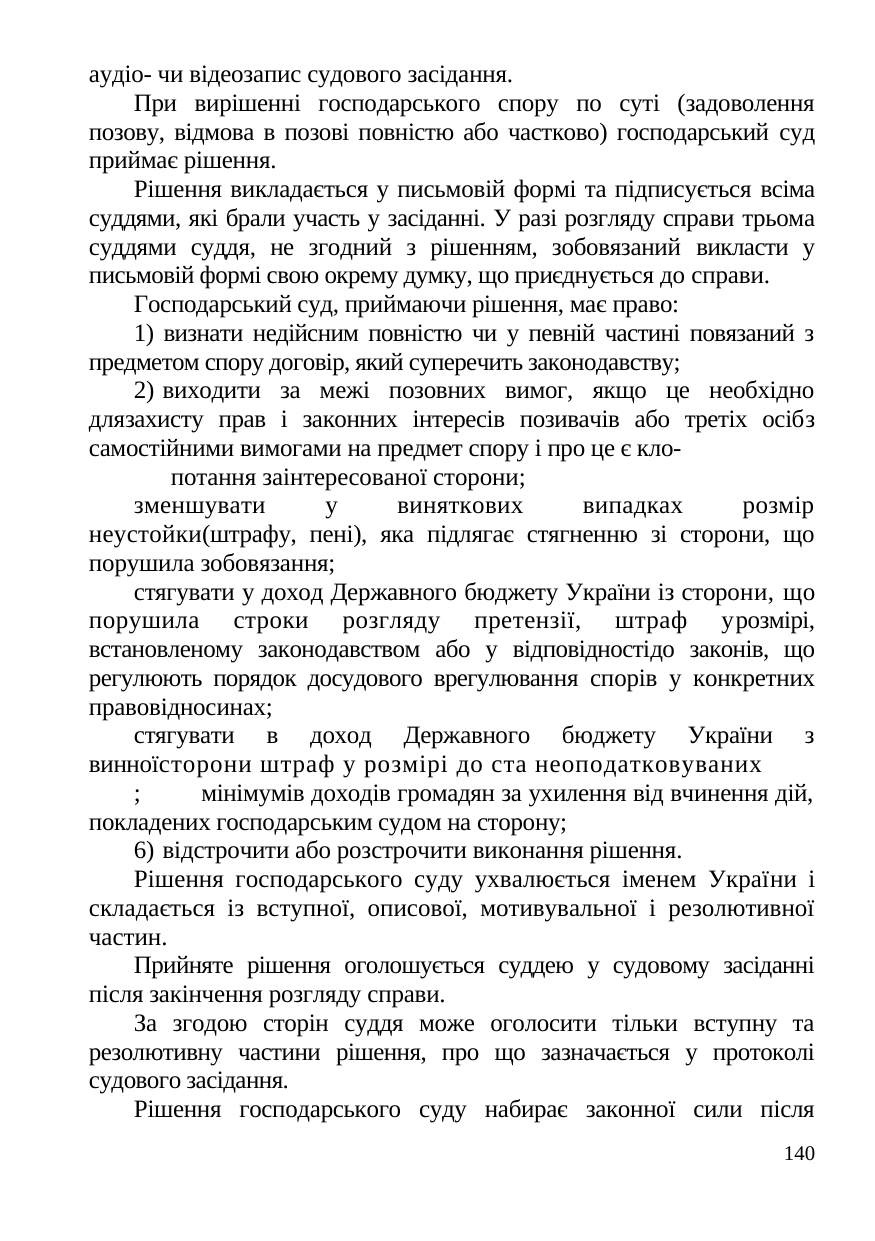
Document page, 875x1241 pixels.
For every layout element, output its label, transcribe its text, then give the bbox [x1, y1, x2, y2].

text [89, 59, 815, 88]
text 2) виходити за межі позовних вимог, якщо це необхідно длязахисту прав і законних інтересів позивачів або третіх осібз самостійними вимогами на предмет спору і про це є кло- [89, 375, 815, 462]
text При вирішенні господарського спору по суті (задоволення позову, відмова в позові повністю або частково) господарський суд приймає рішення. [89, 88, 815, 174]
text Рішення викладається у письмовій формі та підписується всіма суддями, які брали участь у засіданні. У разі розгляду справи трьома суддями суддя, не згодний з рішенням, зобовязаний викласти у письмовій формі свою окрему думку, що приєднується до справи. [89, 174, 815, 289]
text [89, 1094, 815, 1123]
text 6) відстрочити або розстрочити виконання рішення. [89, 835, 815, 864]
text 1) визнати недійсним повністю чи у певній частині повязаний з предметом спору договір, який суперечить законодавству; [89, 318, 815, 375]
text потання заінтересованої сторони; [89, 462, 815, 490]
text Господарський суд, приймаючи рішення, має право: [89, 289, 815, 318]
text ; мінімумів доходів громадян за ухилення від вчинення дій, покладених господарським судом на сторону; [89, 778, 815, 835]
text Рішення господарського суду ухвалюється іменем України і складається із вступної, описової, мотивувальної і резолютивної частин. [89, 864, 815, 950]
text За згодою сторін суддя може оголосити тільки вступну та резолютивну частини рішення, про що зазначається у протоколі судового засідання. [89, 1008, 815, 1094]
text стягувати в доход Державного бюджету України з винноїсторони штраф у розмірі до ста неоподатковуваних [89, 720, 815, 778]
text стягувати у доход Державного бюджету України із сторони, що порушила строки розгляду претензії, штраф урозмірі, встановленому законодавством або у відповідностідо законів, що регулюють порядок досудового врегулювання спорів у конкретних правовідносинах; [89, 577, 815, 720]
text зменшувати у виняткових випадках розмір неустойки(штрафу, пені), яка підлягає стягненню зі сторони, що порушила зобовязання; [89, 490, 815, 577]
text Прийняте рішення оголошується суддею у судовому засіданні після закінчення розгляду справи. [89, 950, 815, 1008]
